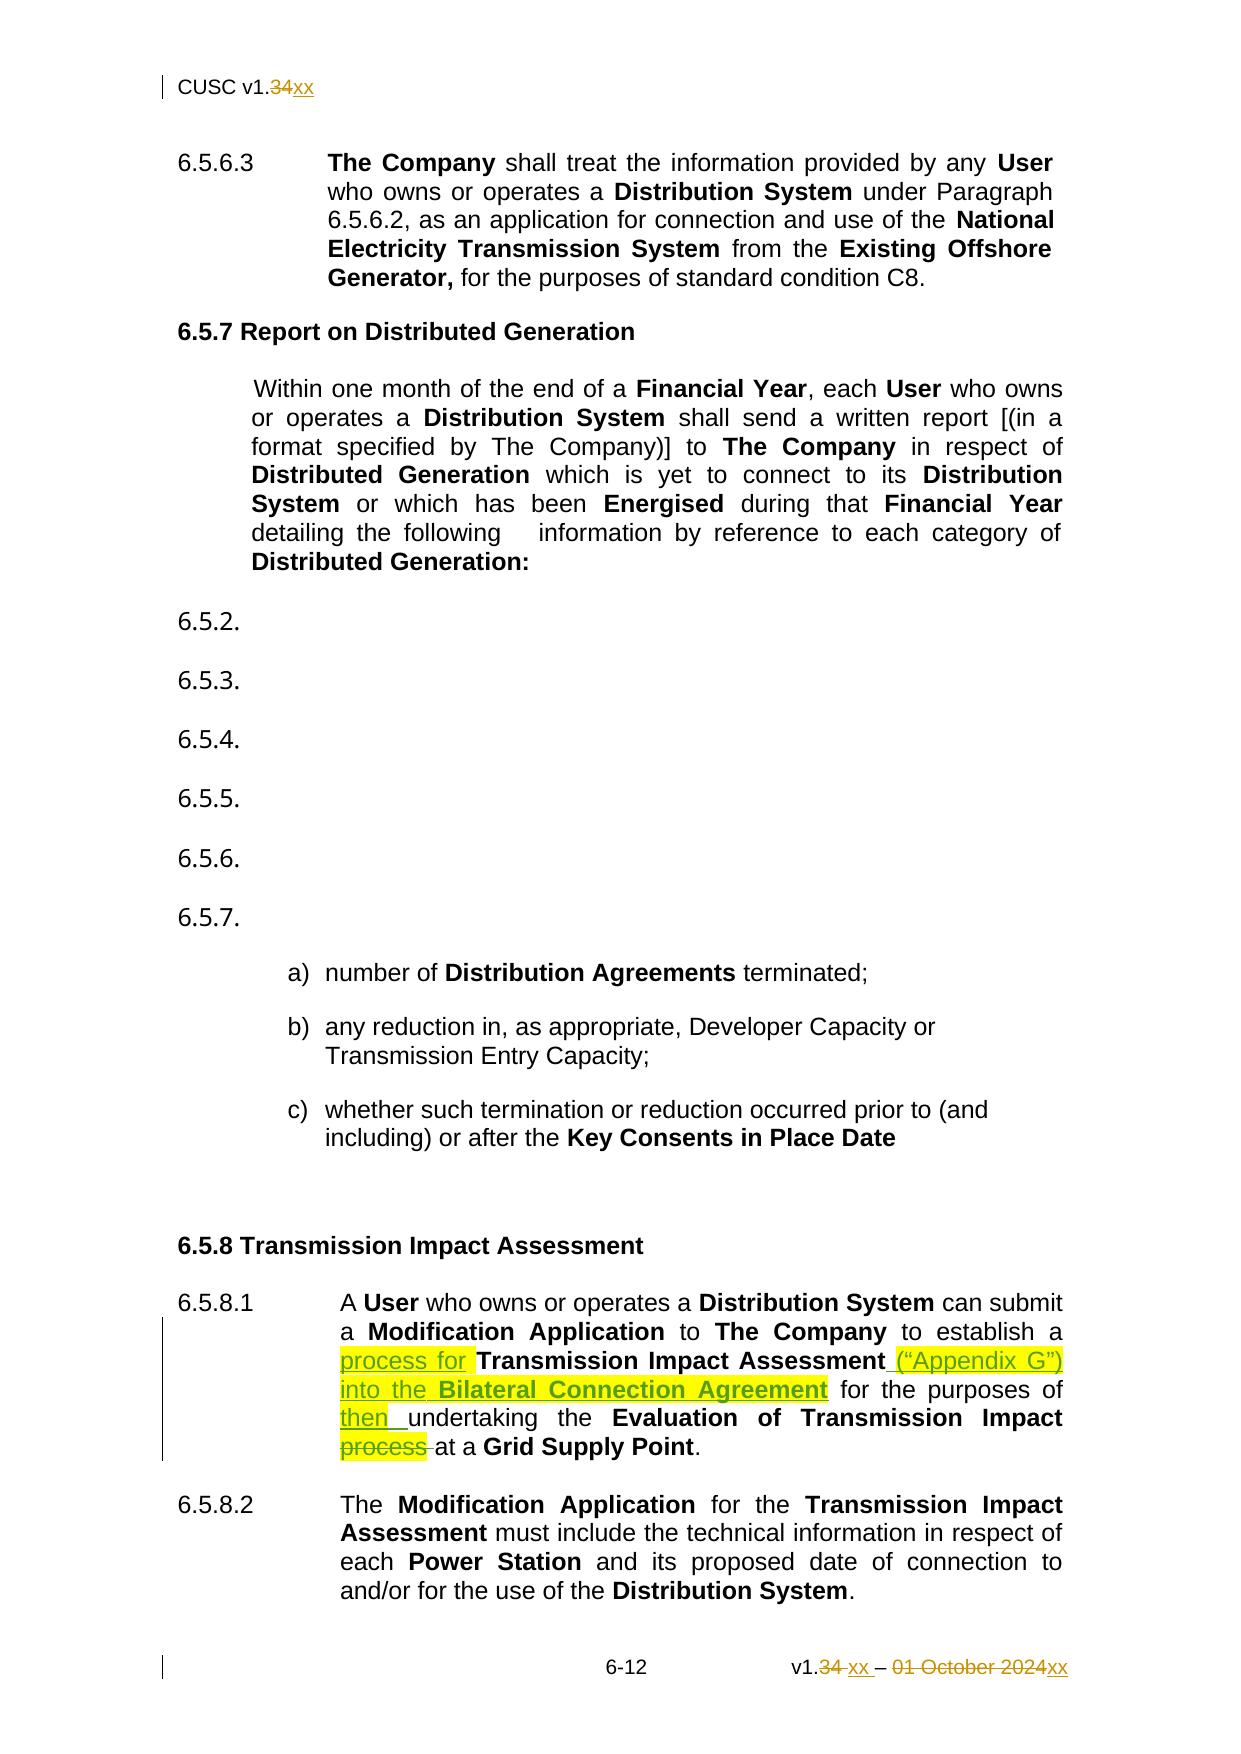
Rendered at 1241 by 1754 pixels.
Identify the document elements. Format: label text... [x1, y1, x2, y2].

text 6.5.8 Transmission Impact Assessment [177, 1231, 1063, 1259]
text 6.5.8.2 The Modification Application for the Transmission Impact Assessment must include the technical information in respect of each Power Station and its proposed date of connection to and/or for the use of the Distribution System. [177, 1489, 1063, 1604]
text 6.5.8.1 A User who owns or operates a Distribution System can submit a Modification Application to The Company to establish a Transmission Impact Assessment for the purposes of undertaking the Evaluation of Transmission Impact at a Grid Supply Point. [177, 1288, 1063, 1461]
list The Company shall treat the information provided by any User who owns or operates a Distribution System under Paragraph 6.5.6.2, as an application for connection and use of the National Electricity Transmission System from the Existing Offshore Generator, for the purposes of standard condition C8. [177, 148, 1063, 291]
subtitle any reduction in, as appropriate, Developer Capacity or Transmission Entry Capacity; [287, 1012, 1063, 1069]
text 6.5.7 Report on Distributed Generation [177, 316, 1063, 345]
text Within one month of the end of a Financial Year, each User who owns or operates a Distribution System shall send a written report [(in a format specified by The Company)] to The Company in respect of Distributed Generation which is yet to connect to its Distribution System or which has been Energised during that Financial Year detailing the following information by reference to each category of Distributed Generation: [251, 374, 1063, 575]
subtitle whether such termination or reduction occurred prior to (and including) or after the Key Consents in Place Date [287, 1094, 1063, 1152]
subtitle number of Distribution Agreements terminated; [287, 958, 1063, 987]
